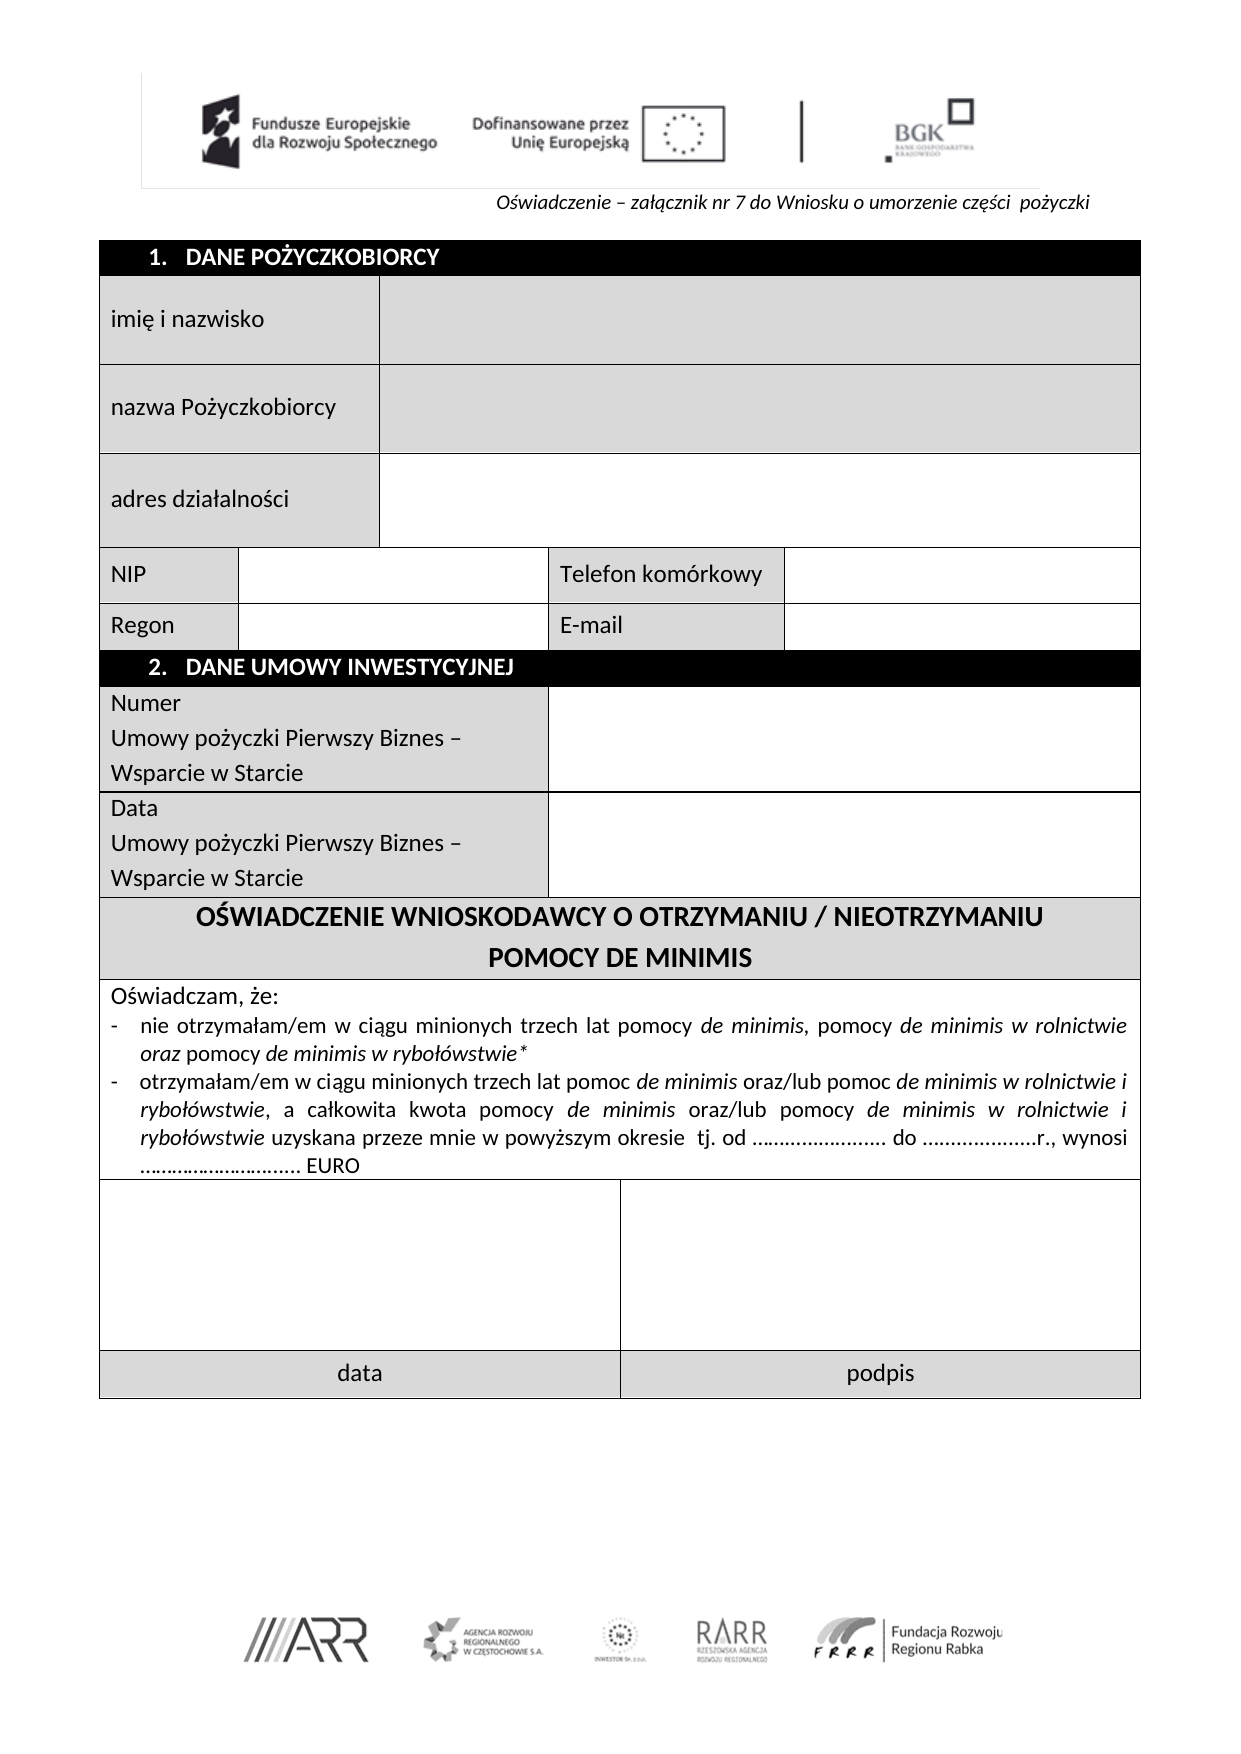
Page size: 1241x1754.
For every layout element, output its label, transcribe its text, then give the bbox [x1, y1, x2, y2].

table_cell Telefon komórkowy [549, 548, 784, 602]
table_cell data [100, 1351, 620, 1397]
table_cell [239, 604, 548, 650]
table_cell Data Umowy pożyczki Pierwszy Biznes – Wsparcie w Starcie [100, 793, 548, 897]
text Oświadczenie – załącznik nr 7 do Wniosku o umorzenie części pożyczki [148, 189, 1093, 215]
picture [238, 1596, 1003, 1681]
picture [140, 73, 1041, 190]
table_cell [239, 548, 548, 602]
table_cell [100, 1180, 620, 1350]
table_cell E-mail [549, 604, 784, 650]
table_cell OŚWIADCZENIE WNIOSKODAWCY O OTRZYMANIU / NIEOTRZYMANIU POMOCY DE MINIMIS [100, 898, 1140, 979]
table_cell imię i nazwisko [100, 276, 379, 364]
table_cell [380, 454, 1140, 547]
table_cell podpis [621, 1351, 1140, 1397]
table_cell [380, 276, 1140, 364]
table_cell nazwa Pożyczkobiorcy [100, 365, 379, 452]
table_cell [621, 1180, 1140, 1350]
table_cell [549, 687, 1140, 791]
table_header DANE POŻYCZKOBIORCY [100, 241, 1140, 275]
table_cell adres działalności [100, 454, 379, 547]
table_cell [785, 604, 1140, 650]
table_cell Numer Umowy pożyczki Pierwszy Biznes – Wsparcie w Starcie [100, 687, 548, 791]
table_cell Oświadczam, że: - nie otrzymałam/em w ciągu minionych trzech lat pomocy de minimis, pomocy de minimis w rolnictwie oraz pomocy de minimis w rybołówstwie* - otrzymałam/em w ciągu minionych trzech lat pomoc de minimis oraz/lub pomoc de minimis w rolnictwie i rybołówstwie, a całkowita kwota pomocy de minimis oraz/lub pomocy de minimis w rolnictwie i rybołówstwie uzyskana przeze mnie w powyższym okresie tj. od ……......…......... do ….................r., wynosi ……………………...... EURO [100, 980, 1140, 1179]
table_cell [380, 365, 1140, 452]
table_cell Regon [100, 604, 238, 650]
table_cell [785, 548, 1140, 602]
table_cell DANE UMOWY INWESTYCYJNEJ [100, 651, 1140, 686]
table_cell [549, 793, 1140, 897]
table_cell NIP [100, 548, 238, 602]
